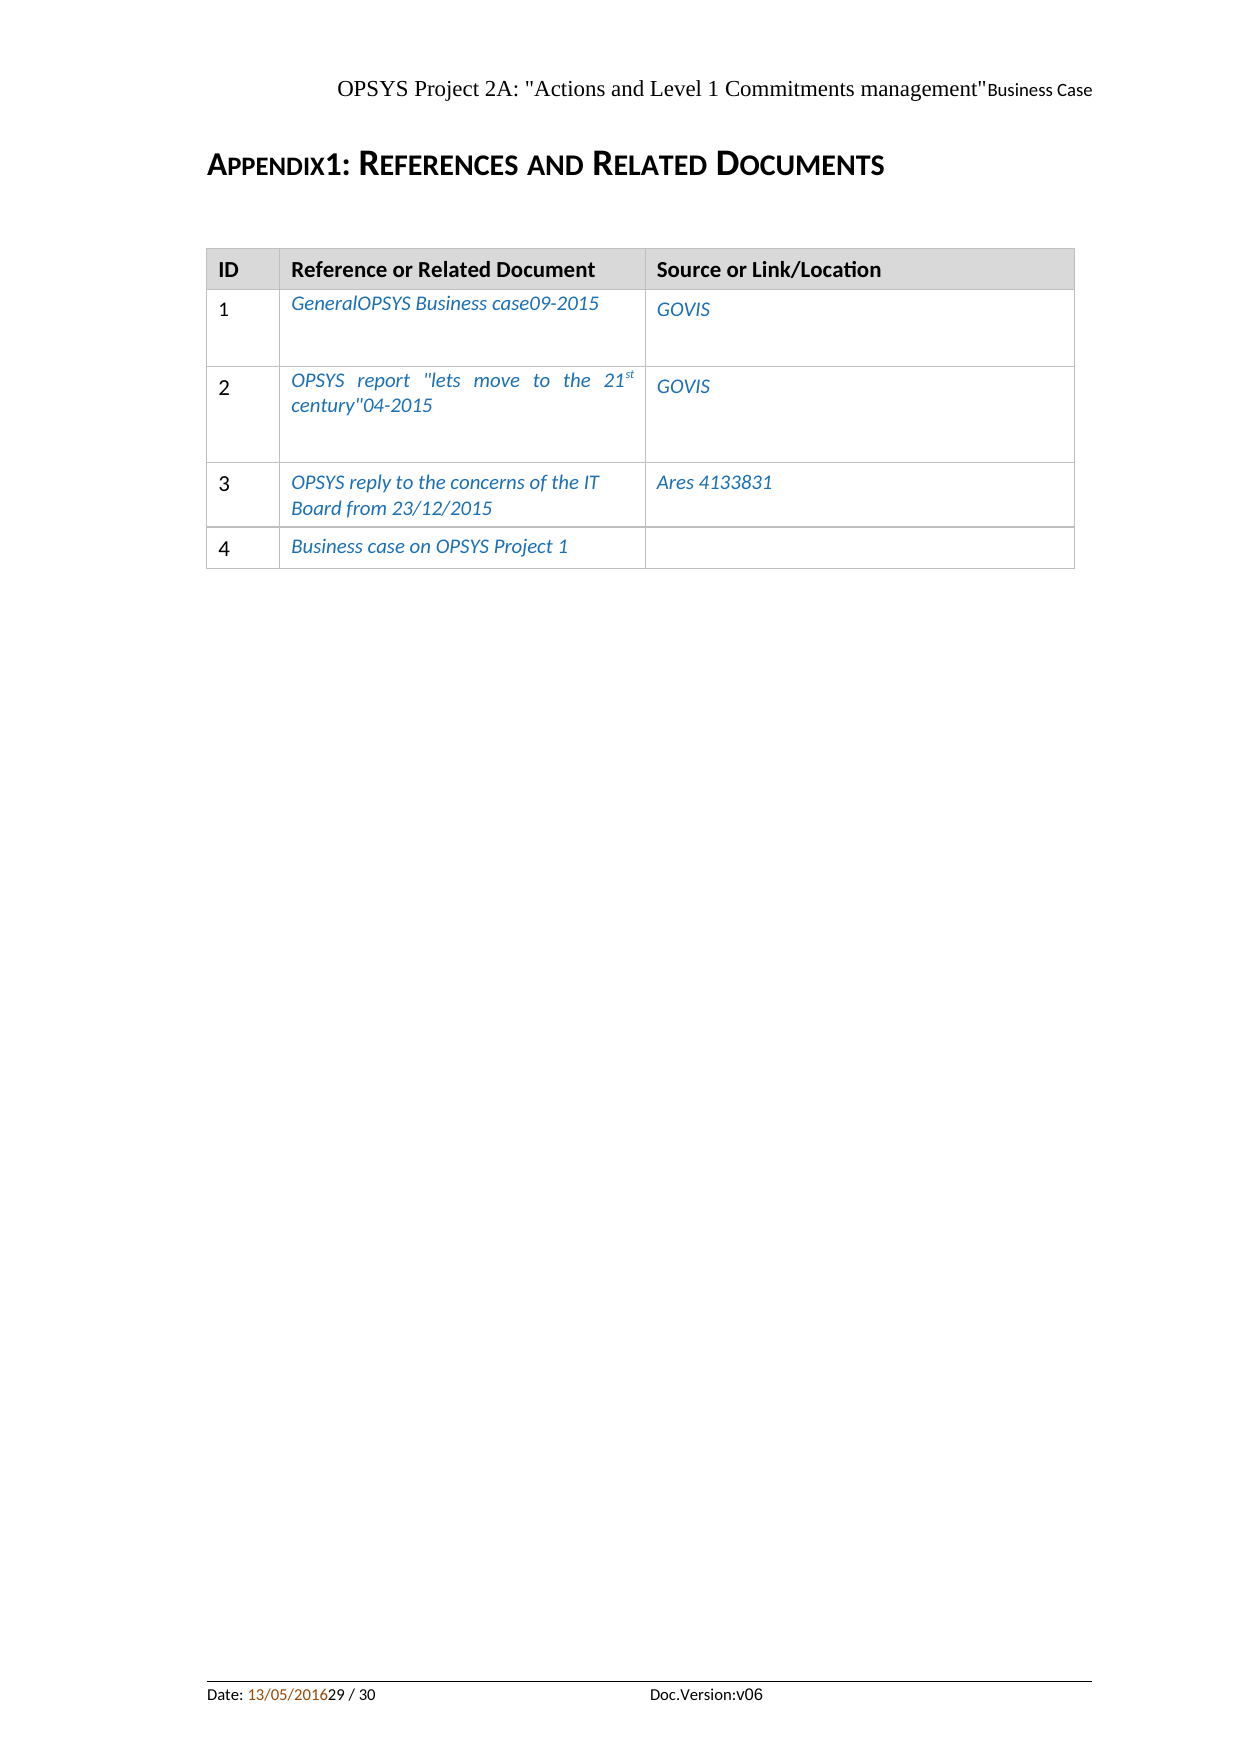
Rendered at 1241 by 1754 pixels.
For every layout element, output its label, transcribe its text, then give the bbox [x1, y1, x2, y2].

table_cell OPSYS report "lets move to the 21st century"04-2015 [280, 367, 645, 462]
table_cell 2 [207, 367, 279, 462]
table_cell GOVIS [646, 367, 1074, 462]
subtitle Appendix1: References and Related Documents [207, 139, 1092, 185]
table_cell Ares 4133831 [646, 463, 1074, 526]
table_header Source or Link/Location [646, 249, 1074, 289]
table_cell 1 [207, 290, 279, 366]
table_header Reference or Related Document [280, 249, 645, 289]
table_header ID [207, 249, 279, 289]
table_cell GOVIS [646, 290, 1074, 366]
table_cell Business case on OPSYS Project 1 [280, 528, 645, 568]
table_cell OPSYS reply to the concerns of the IT Board from 23/12/2015 [280, 463, 645, 526]
table_cell GeneralOPSYS Business case09-2015 [280, 290, 645, 366]
table_cell 3 [207, 463, 279, 526]
table_cell [646, 528, 1074, 568]
table_cell 4 [207, 528, 279, 568]
